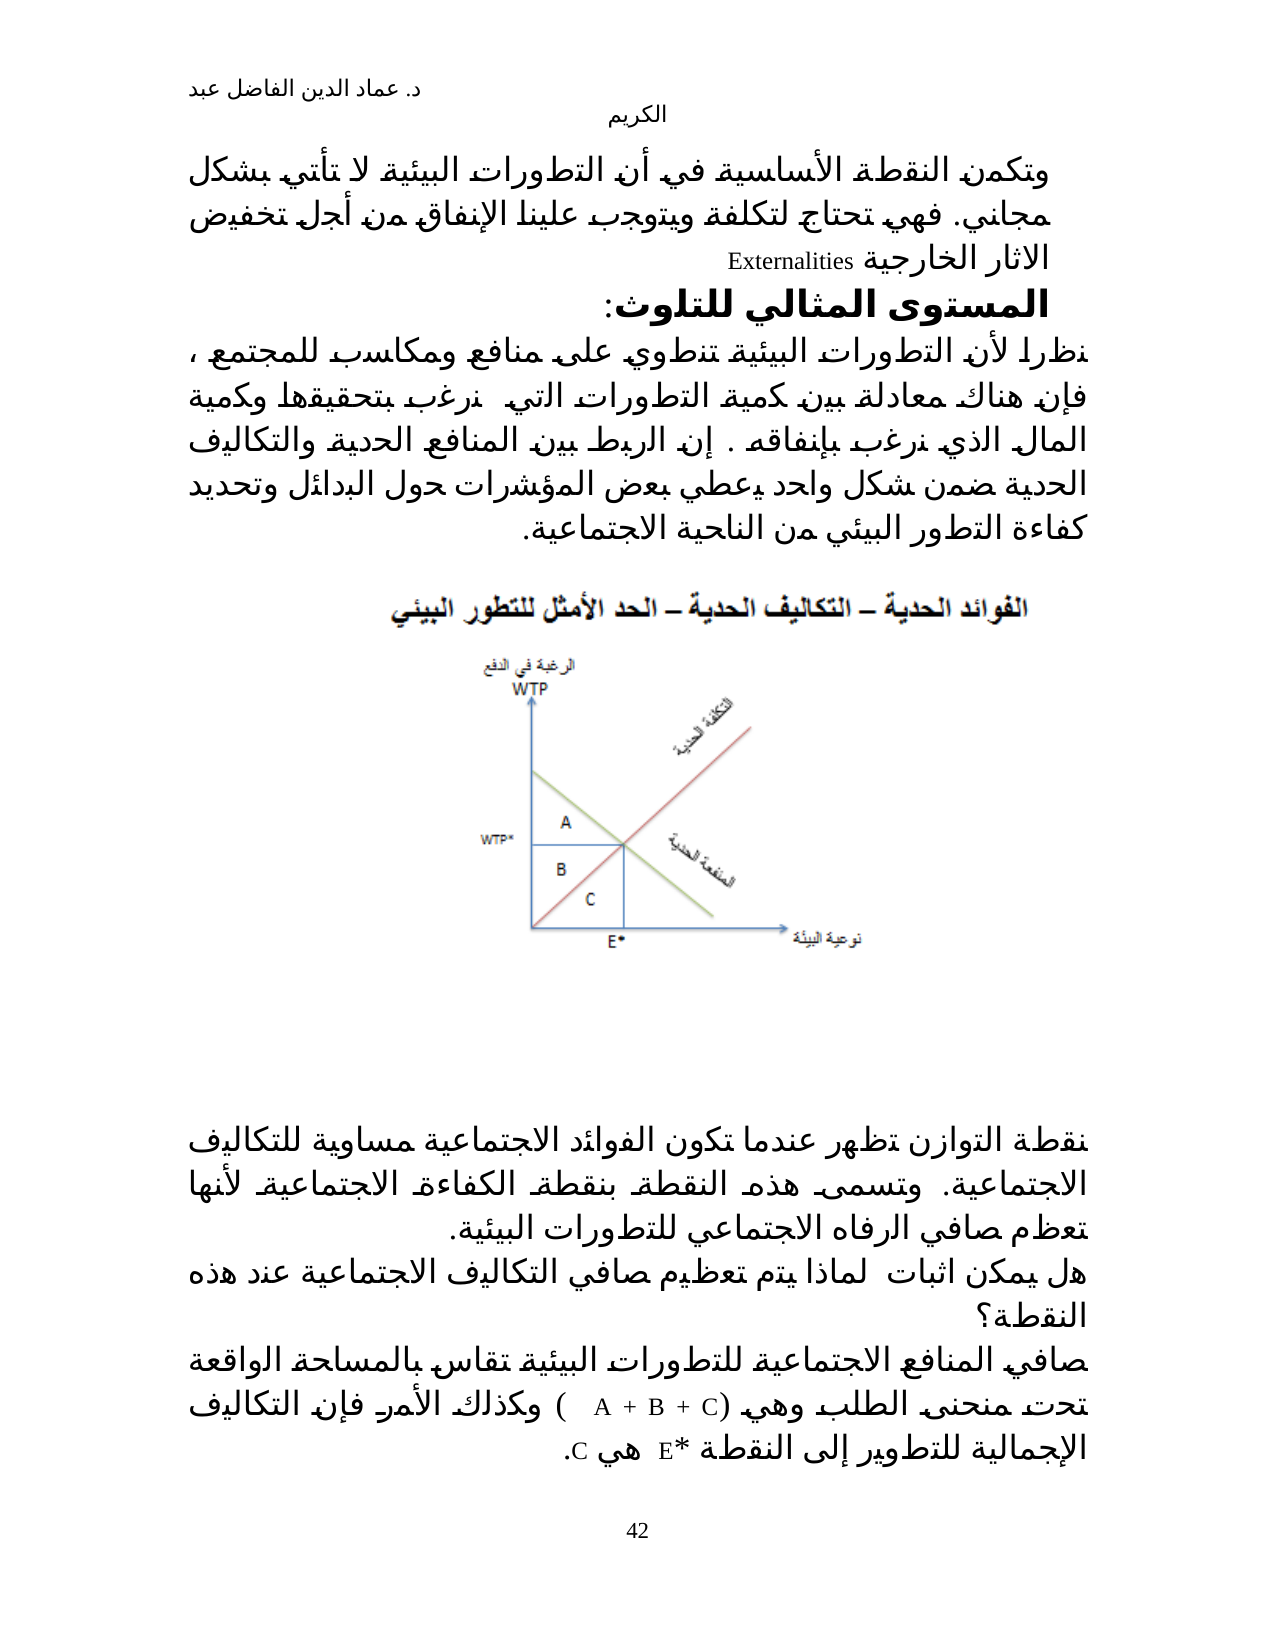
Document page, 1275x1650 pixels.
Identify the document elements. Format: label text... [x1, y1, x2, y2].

text ﻭﺘﻜﻤﻥ ﺍﻟﻨﻘﻁﺔ ﺍﻷﺴﺎﺴﻴﺔ ﻓﻲ ﺃﻥ ﺍﻟﺘﻁﻭﺭﺍﺕ ﺍﻟﺒﻴﺌﻴﺔ ﻻ ﺘﺄﺘﻲ ﺒﺸﻜل ﻤﺠﺎﻨﻲ. ﻓﻬﻲ ﺘﺤﺘﺎﺝ ﻟﺘﻜﻠﻔﺔ ﻭﻴﺘﻭﺠﺏ ﻋﻠﻴﻨﺎ ﺍﻹﻨﻔﺎﻕ ﻤﻥ ﺃﺠل ﺘﺨﻔﻴﺽ الاثار الخارجية Externalities [187, 150, 1050, 276]
text ﻨﻅﺭﺍ ﻷﻥ ﺍﻟﺘﻁﻭﺭﺍﺕ ﺍﻟﺒﻴﺌﻴﺔ ﺘﻨﻁﻭﻱ ﻋﻠﻰ ﻤﻨﺎﻓﻊ ﻭﻤﻜﺎﺴﺏ ﻟﻠﻤﺠﺘﻤﻊ ، ﻓﺈﻥ ﻫﻨﺎﻙ ﻤﻌﺎﺩﻟﺔ ﺒﻴﻥ ﻜمية ﺍﻟﺘﻁﻭﺭﺍﺕ ﺍﻟتي ﻨﺭﻏﺏ ﺒﺘﺤﻘﻴﻘها ﻭﻜمية ﺍﻟﻤﺎل ﺍﻟﺫﻱ ﻨﺭﻏﺏ ﺒﺈﻨﻔﺎﻗﻪ . ﺇﻥ ﺍﻟﺭﺒﻁ ﺒﻴﻥ ﺍﻟﻤﻨﺎﻓﻊ ﺍﻟﺤﺩﻴﺔ ﻭﺍﻟﺘﻜﺎﻟﻴﻑ ﺍﻟﺤﺩﻴﺔ ﻀﻤﻥ ﺸﻜل ﻭﺍﺤﺩ ﻴعطي ﺒﻌﺽ ﺍﻟﻤﺅﺸﺭﺍﺕ ﺤﻭل ﺍﻟﺒﺩﺍﺌل ﻭتحديد كفاءة ﺍﻟﺘﻁﻭﺭ ﺍﻟﺒﻴﺌﻲ ﻤﻥ ﺍﻟﻨﺎﺤﻴﺔ ﺍﻻﺠﺘﻤﺎعية. [187, 332, 1087, 546]
text ﻨﻘﻁﺔ ﺍﻟﺘﻭﺍﺯﻥ ﺘﻅﻬﺭ عندما ﺘﻜﻭﻥ ﺍﻟﻔﻭﺍﺌﺩ ﺍﻻﺠﺘﻤﺎﻋﻴﺔ ﻤﺴﺎﻭﻴﺔ ﻟﻠﺘﻜﺎﻟﻴﻑ ﺍﻻﺠﺘﻤﺎﻋﻴﺔ. ﻭﺘﺴﻤﻰ هذه النقطة بنقطة ﺍﻟﻜﻔﺎﺀﺓ ﺍﻻﺠﺘﻤﺎﻋﻴﺔ ﻷﻨﻬﺎ ﺘﻌﻅﻡ ﺼﺎﻓﻲ ﺍﻟﺭﻓﺎﻩ ﺍﻻﺠﺘﻤﺎﻋﻲ ﻟﻠﺘﻁﻭﺭﺍﺕ ﺍﻟﺒﻴﺌﻴﺔ. [187, 1120, 1087, 1246]
text ﺼﺎﻓﻲ ﺍﻟﻤﻨﺎﻓﻊ ﺍﻻﺠﺘﻤﺎﻋﻴﺔ ﻟﻠﺘﻁﻭﺭﺍﺕ ﺍﻟﺒﻴﺌﻴﺔ ﺘﻘﺎﺱ ﺒﺎﻟﻤﺴﺎﺤﺔ ﺍﻟﻭﺍﻗﻌﺔ ﺘﺤﺕ ﻤﻨﺤﻨﻰ الطلب وﻫﻲ (A + B + C ) ﻭﻜﺫﻟﻙ ﺍﻷﻤﺭ ﻓﺈﻥ ﺍﻟﺘﻜﺎﻟﻴﻑ ﺍﻹﺠﻤﺎﻟﻴﺔ ﻟﻠﺘﻁﻭﻴﺭ ﺇﻟﻰ ﺍﻟﻨﻘﻁﺔ *E ﻫﻲ C. [187, 1340, 1087, 1467]
text ﻫل ﻴﻤﻜﻥ اثبات ﻟﻤﺎﺫﺍ ﻴﺘﻡ ﺘﻌﻅﻴﻡ ﺼﺎﻓﻲ ﺍﻟﺘﻜﺎﻟﻴﻑ ﺍﻻﺠﺘﻤﺎﻋﻴﺔ ﻋﻨﺩ ﻫﺫﻩ ﺍﻟﻨﻘﻁﺔ؟ [187, 1252, 1087, 1334]
text ﺍﻟﻤﺴﺘﻭﻯ ﺍﻟﻤﺜﺎﻟﻲ ﻟﻠﺘﻠﻭﺙ: [187, 282, 1050, 325]
picture [337, 552, 1088, 1116]
